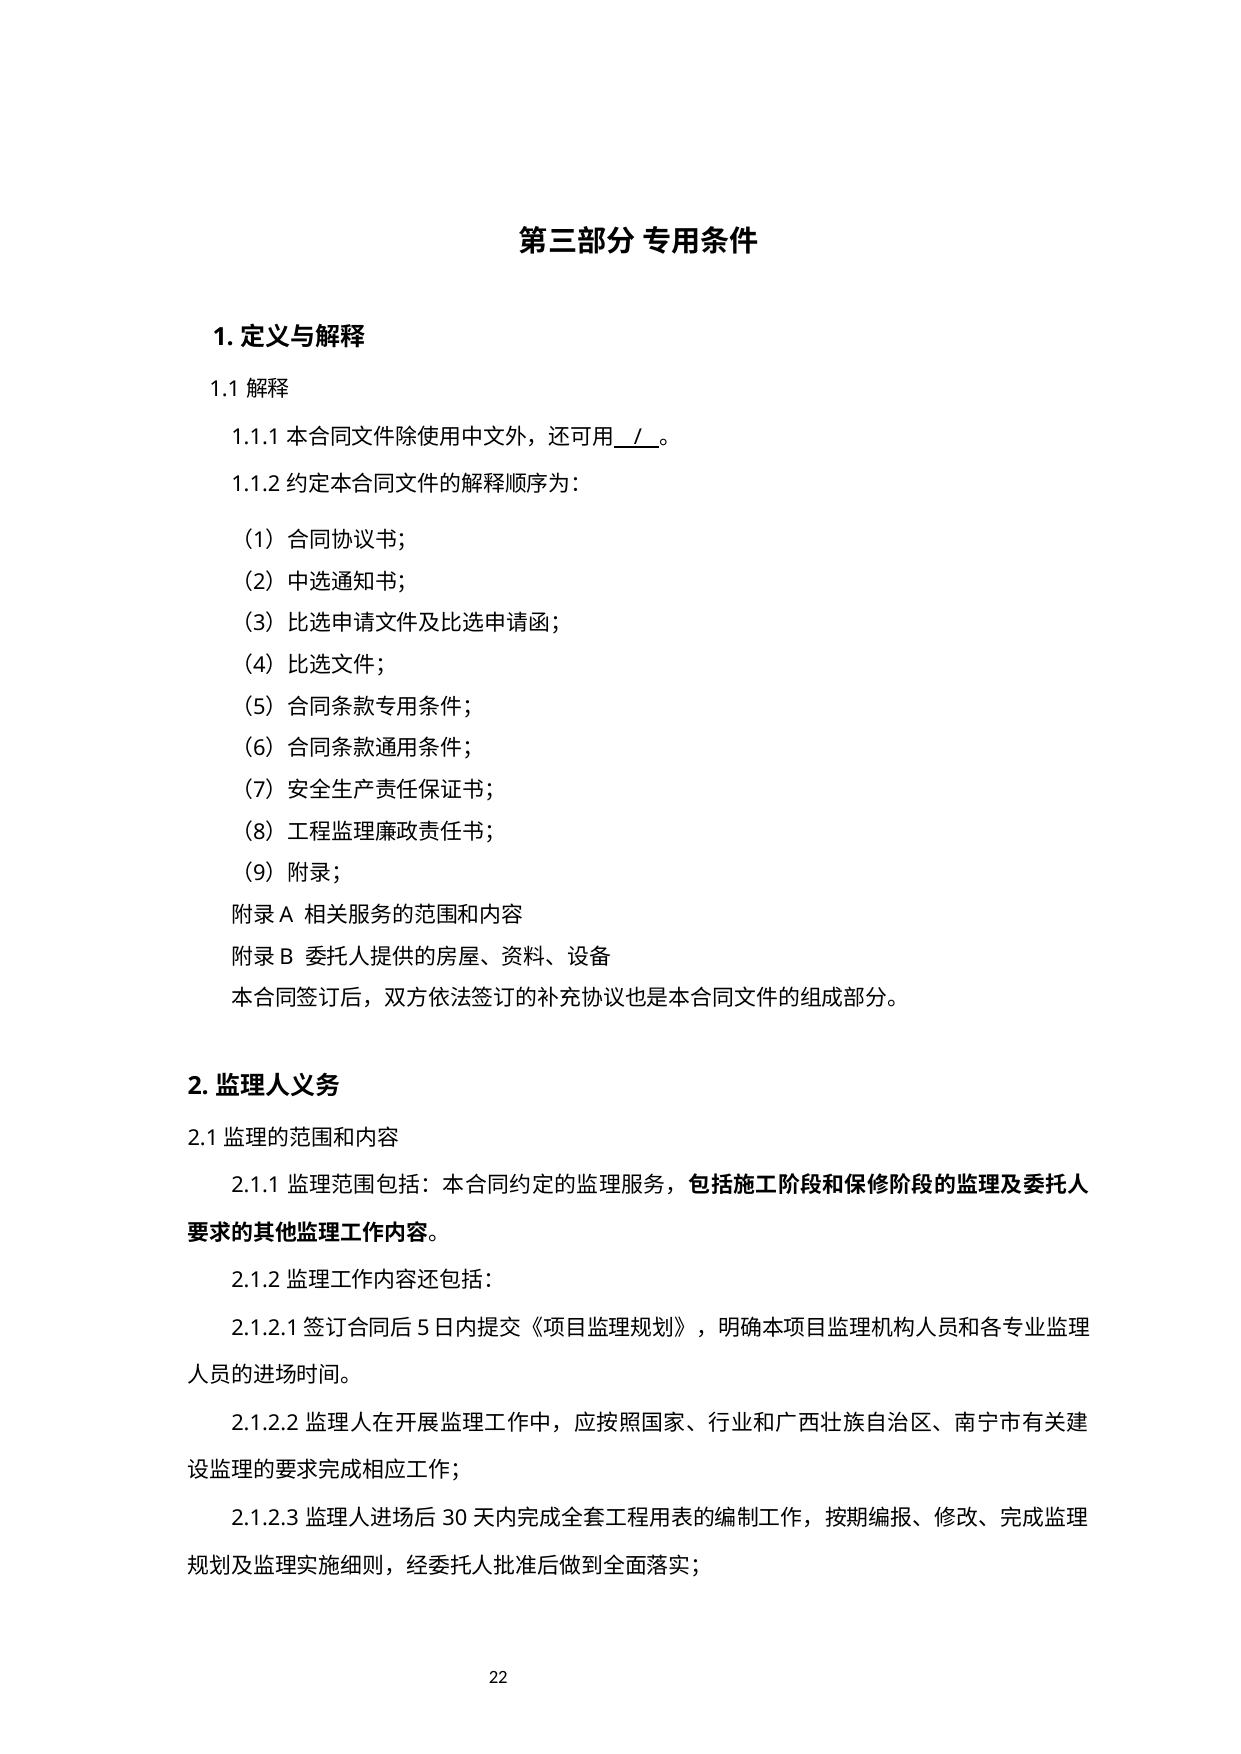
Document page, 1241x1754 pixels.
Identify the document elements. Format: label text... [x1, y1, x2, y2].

text （7）安全生产责任保证书； [187, 764, 1090, 806]
text 1.1.2 约定本合同文件的解释顺序为： [187, 466, 1090, 498]
text （3）比选申请文件及比选申请函； [187, 597, 1090, 639]
text 1. 定义与解释 [187, 317, 1090, 353]
text 2. 监理人义务 [187, 1065, 1090, 1101]
text 2.1.2.3 监理人进场后 30 天内完成全套工程用表的编制工作，按期编报、修改、完成监理规划及监理实施细则，经委托人批准后做到全面落实； [187, 1500, 1090, 1579]
text 2.1.1 监理范围包括：本合同约定的监理服务，包括施工阶段和保修阶段的监理及委托人要求的其他监理工作内容。 [187, 1167, 1090, 1246]
text 2.1.2.2 监理人在开展监理工作中，应按照国家、行业和广西壮族自治区、南宁市有关建设监理的要求完成相应工作； [187, 1405, 1090, 1484]
text （6）合同条款通用条件； [187, 722, 1090, 764]
text （1）合同协议书； [187, 514, 1090, 556]
text 1.1 解释 [187, 371, 1090, 403]
text （2）中选通知书； [187, 556, 1090, 597]
text 1.1.1 本合同文件除使用中文外，还可用 / 。 [187, 419, 1090, 451]
text （5）合同条款专用条件； [187, 681, 1090, 722]
text （9）附录； [187, 847, 1090, 889]
text 附录A 相关服务的范围和内容 [187, 889, 1090, 931]
text 2.1 监理的范围和内容 [187, 1119, 1090, 1151]
text 本合同签订后，双方依法签订的补充协议也是本合同文件的组成部分。 [187, 972, 1090, 1014]
text 附录B 委托人提供的房屋、资料、设备 [187, 931, 1090, 972]
text 2.1.2 监理工作内容还包括： [187, 1262, 1090, 1294]
text 2.1.2.1签订合同后5日内提交《项目监理规划》，明确本项目监理机构人员和各专业监理人员的进场时间。 [187, 1310, 1090, 1389]
text （4）比选文件； [187, 639, 1090, 681]
subtitle 第三部分 专用条件 [187, 217, 1090, 259]
text （8）工程监理廉政责任书； [187, 806, 1090, 847]
